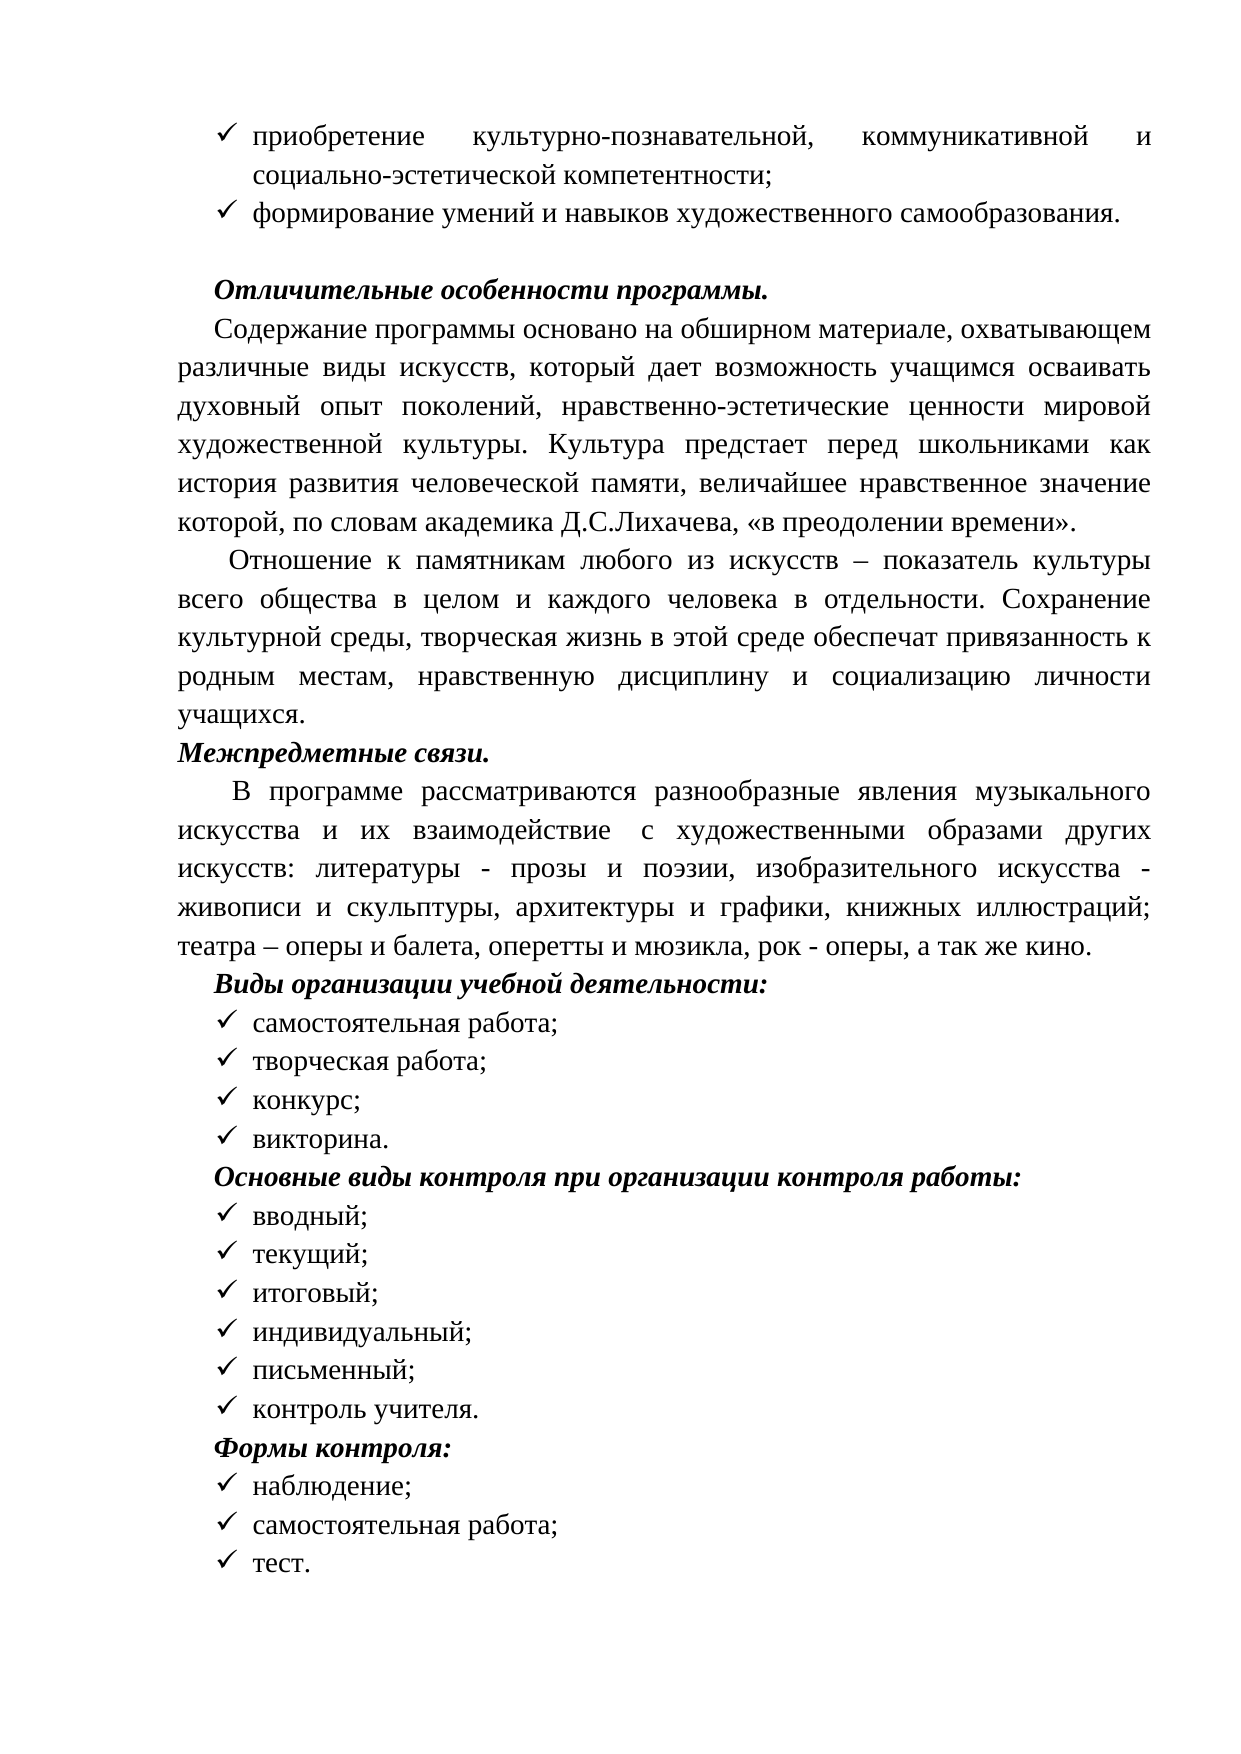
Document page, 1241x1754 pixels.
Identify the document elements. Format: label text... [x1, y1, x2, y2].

list тест. [215, 1546, 1152, 1579]
text В программе рассматриваются разнообразные явления музыкального искусства и их взаимодействие с художественными образами других искусств: литературы - прозы и поэзии, изобразительного искусства - живописи и скульптуры, архитектуры и графики, книжных иллюстраций; театра – оперы и балета, оперетты и мюзикла, рок - оперы, а так же кино. [177, 773, 1152, 961]
list викторина. [215, 1121, 1152, 1154]
list индивидуальный; [215, 1314, 1152, 1347]
list наблюдение; [215, 1468, 1152, 1502]
list самостоятельная работа; [215, 1507, 1152, 1541]
text Содержание программы основано на обширном материале, охватывающем различные виды искусств, который дает возможность учащимся осваивать духовный опыт поколений, нравственно-эстетические ценности мировой художественной культуры. Культура предстает перед школьниками как история развития человеческой памяти, величайшее нравственное значение которой, по словам академика Д.С.Лихачева, «в преодолении времени». [177, 311, 1152, 537]
text Виды организации учебной деятельности: [177, 966, 1152, 1000]
text Отношение к памятникам любого из искусств – показатель культуры всего общества в целом и каждого человека в отдельности. Сохранение культурной среды, творческая жизнь в этой среде обеспечат привязанность к родным местам, нравственную дисциплину и социализацию личности учащихся. [177, 542, 1152, 730]
list итоговый; [215, 1275, 1152, 1309]
text Основные виды контроля при организации контроля работы: [177, 1159, 1152, 1193]
text Межпредметные связи. [177, 735, 1152, 768]
list самостоятельная работа; [215, 1005, 1152, 1038]
list приобретение культурно-познавательной, коммуникативной и социально-эстетической компетентности; [215, 118, 1152, 190]
list вводный; [215, 1198, 1152, 1232]
text Отличительные особенности программы. [177, 272, 1152, 306]
list творческая работа; [215, 1043, 1152, 1077]
list письменный; [215, 1352, 1152, 1386]
text Формы контроля: [177, 1430, 1152, 1463]
list текущий; [215, 1237, 1152, 1270]
list контроль учителя. [215, 1391, 1152, 1425]
list конкурс; [215, 1082, 1152, 1116]
list формирование умений и навыков художественного самообразования. [215, 195, 1152, 229]
